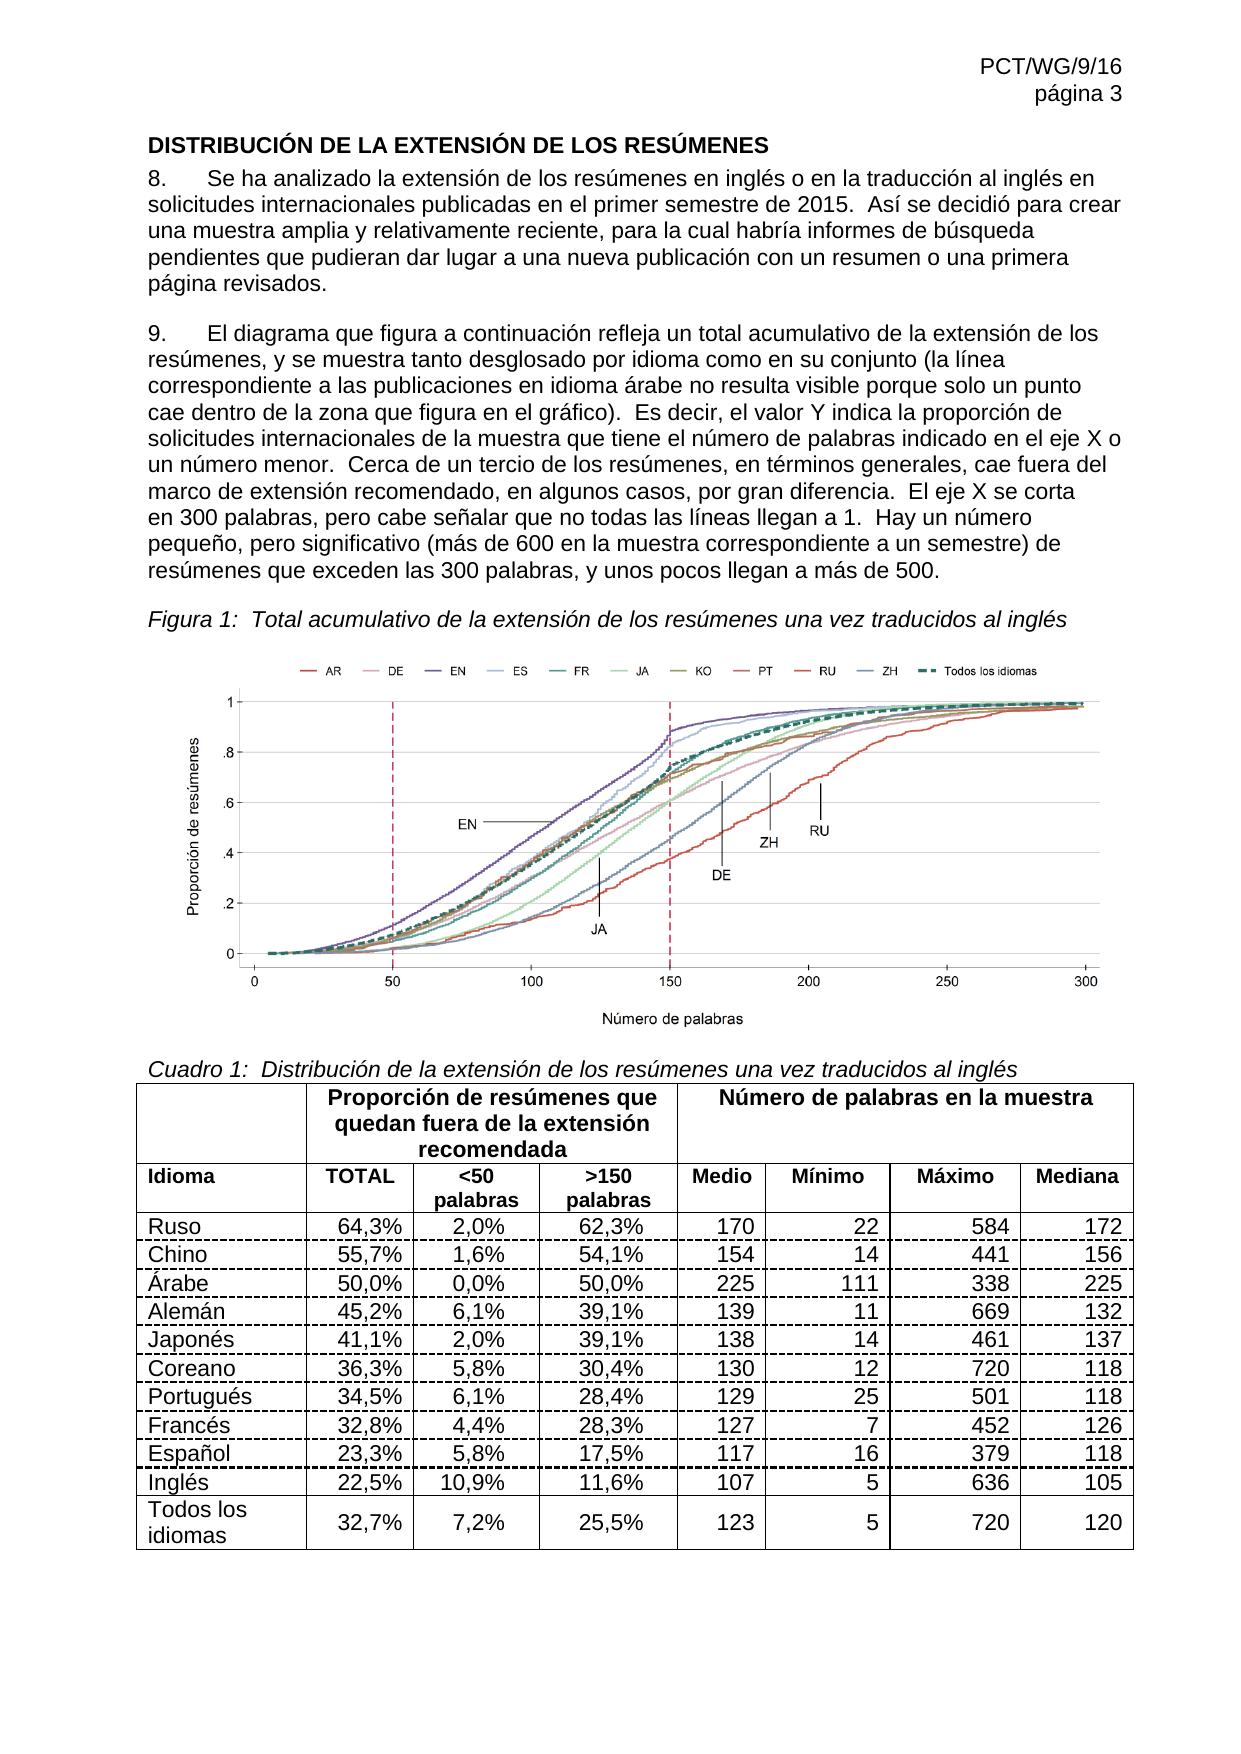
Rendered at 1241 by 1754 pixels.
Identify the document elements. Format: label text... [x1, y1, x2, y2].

table_cell 54,1% [540, 1239, 677, 1267]
table_cell 2,0% [414, 1213, 539, 1239]
table_cell Alemán [137, 1296, 306, 1324]
table_cell 6,1% [414, 1381, 539, 1409]
table_cell Francés [137, 1410, 306, 1438]
table_cell 338 [891, 1268, 1020, 1296]
table_cell 117 [678, 1438, 765, 1466]
table_cell 41,1% [307, 1324, 413, 1353]
table_cell 225 [678, 1268, 765, 1296]
table_cell 120 [1021, 1496, 1133, 1549]
text Figura 1: Total acumulativo de la extensión de los resúmenes una vez traducidos al inglés [148, 606, 1122, 632]
table_cell 118 [1021, 1353, 1133, 1381]
table_cell 50,0% [307, 1268, 413, 1296]
table_cell Medio [678, 1164, 765, 1212]
table_cell 584 [891, 1213, 1020, 1239]
table_cell 7 [766, 1410, 889, 1438]
table_cell 452 [891, 1410, 1020, 1438]
table_cell 130 [678, 1353, 765, 1381]
table_cell 39,1% [540, 1296, 677, 1324]
table_cell 5,8% [414, 1438, 539, 1466]
table_cell 23,3% [307, 1438, 413, 1466]
text Cuadro 1: Distribución de la extensión de los resúmenes una vez traducidos al inglés [148, 1056, 1122, 1082]
table_cell 50,0% [540, 1268, 677, 1296]
table_cell 16 [766, 1438, 889, 1466]
table_cell 225 [1021, 1268, 1133, 1296]
table_cell 111 [766, 1268, 889, 1296]
table_cell 14 [766, 1239, 889, 1267]
table_cell 139 [678, 1296, 765, 1324]
table_cell 25,5% [540, 1496, 677, 1549]
table_cell 7,2% [414, 1496, 539, 1549]
table_cell 5 [766, 1466, 889, 1495]
table_cell 138 [678, 1324, 765, 1353]
picture [147, 632, 1121, 1057]
table_cell 28,4% [540, 1381, 677, 1409]
table_cell 461 [891, 1324, 1020, 1353]
table_cell 22,5% [307, 1466, 413, 1495]
table_cell Todos los idiomas [137, 1496, 306, 1549]
table_cell 441 [891, 1239, 1020, 1267]
text El diagrama que figura a continuación refleja un total acumulativo de la extensión de los resúmenes, y se muestra tanto desglosado por idioma como en su conjunto (la línea correspondiente a las publicaciones en idioma árabe no resulta visible porque solo un punto cae dentro de la zona que figura en el gráfico). Es decir, el valor Y indica la proporción de solicitudes internacionales de la muestra que tiene el número de palabras indicado en el eje X o un número menor. Cerca de un tercio de los resúmenes, en términos generales, cae fuera del marco de extensión recomendado, en algunos casos, por gran diferencia. El eje X se corta en 300 palabras, pero cabe señalar que no todas las líneas llegan a 1. Hay un número pequeño, pero significativo (más de 600 en la muestra correspondiente a un semestre) de resúmenes que exceden las 300 palabras, y unos pocos llegan a más de 500. [148, 319, 1122, 583]
table_cell 132 [1021, 1296, 1133, 1324]
table_cell 123 [678, 1496, 765, 1549]
table_cell 14 [766, 1324, 889, 1353]
table_cell 118 [1021, 1381, 1133, 1409]
table_cell 62,3% [540, 1213, 677, 1239]
table_cell 720 [891, 1496, 1020, 1549]
table_cell Mediana [1021, 1164, 1133, 1212]
table_cell 126 [1021, 1410, 1133, 1438]
table_cell 172 [1021, 1213, 1133, 1239]
table_cell 156 [1021, 1239, 1133, 1267]
table_cell 1,6% [414, 1239, 539, 1267]
table_cell 64,3% [307, 1213, 413, 1239]
table_cell Máximo [891, 1164, 1020, 1212]
table_cell 32,8% [307, 1410, 413, 1438]
table_cell 10,9% [414, 1466, 539, 1495]
table_cell 39,1% [540, 1324, 677, 1353]
table_cell 5 [766, 1496, 889, 1549]
table_cell Japonés [137, 1324, 306, 1353]
table_cell 379 [891, 1438, 1020, 1466]
table_cell Inglés [137, 1466, 306, 1495]
table_cell 32,7% [307, 1496, 413, 1549]
table_cell 11 [766, 1296, 889, 1324]
table_cell Coreano [137, 1353, 306, 1381]
table_cell 11,6% [540, 1466, 677, 1495]
subtitle distribución DE LA EXTENSIÓN DE LOS RESÚMENES [148, 132, 1122, 158]
table_cell 127 [678, 1410, 765, 1438]
table_cell 154 [678, 1239, 765, 1267]
table_cell 22 [766, 1213, 889, 1239]
table_cell >150 palabras [540, 1164, 677, 1212]
table_cell 30,4% [540, 1353, 677, 1381]
text Se ha analizado la extensión de los resúmenes en inglés o en la traducción al inglés en solicitudes internacionales publicadas en el primer semestre de 2015. Así se decidió para crear una muestra amplia y relativamente reciente, para la cual habría informes de búsqueda pendientes que pudieran dar lugar a una nueva publicación con un resumen o una primera página revisados. [148, 165, 1122, 297]
table_cell 45,2% [307, 1296, 413, 1324]
table_cell 0,0% [414, 1268, 539, 1296]
table_cell 4,4% [414, 1410, 539, 1438]
table_cell 107 [678, 1466, 765, 1495]
table_cell Español [137, 1438, 306, 1466]
table_cell 137 [1021, 1324, 1133, 1353]
table_cell Árabe [137, 1268, 306, 1296]
table_header Proporción de resúmenes que quedan fuera de la extensión recomendada [307, 1084, 677, 1163]
table_cell 36,3% [307, 1353, 413, 1381]
table_cell 669 [891, 1296, 1020, 1324]
table_cell 28,3% [540, 1410, 677, 1438]
table_cell 25 [766, 1381, 889, 1409]
table_cell 34,5% [307, 1381, 413, 1409]
table_cell 17,5% [540, 1438, 677, 1466]
table_cell TOTAL [307, 1164, 413, 1212]
table_cell 105 [1021, 1466, 1133, 1495]
table_cell 501 [891, 1381, 1020, 1409]
table_header [137, 1084, 306, 1163]
table_cell 118 [1021, 1438, 1133, 1466]
table_cell 720 [891, 1353, 1020, 1381]
table_cell 6,1% [414, 1296, 539, 1324]
table_header Número de palabras en la muestra [678, 1084, 1133, 1163]
table_cell 2,0% [414, 1324, 539, 1353]
table_cell Portugués [137, 1381, 306, 1409]
table_cell 636 [891, 1466, 1020, 1495]
table_cell <50 palabras [414, 1164, 539, 1212]
table_cell Ruso [137, 1213, 306, 1239]
table_cell 170 [678, 1213, 765, 1239]
table_cell Idioma [137, 1164, 306, 1212]
table_cell 5,8% [414, 1353, 539, 1381]
table_cell 129 [678, 1381, 765, 1409]
table_cell Chino [137, 1239, 306, 1267]
table_cell 12 [766, 1353, 889, 1381]
table_cell 55,7% [307, 1239, 413, 1267]
table_cell Mínimo [766, 1164, 889, 1212]
